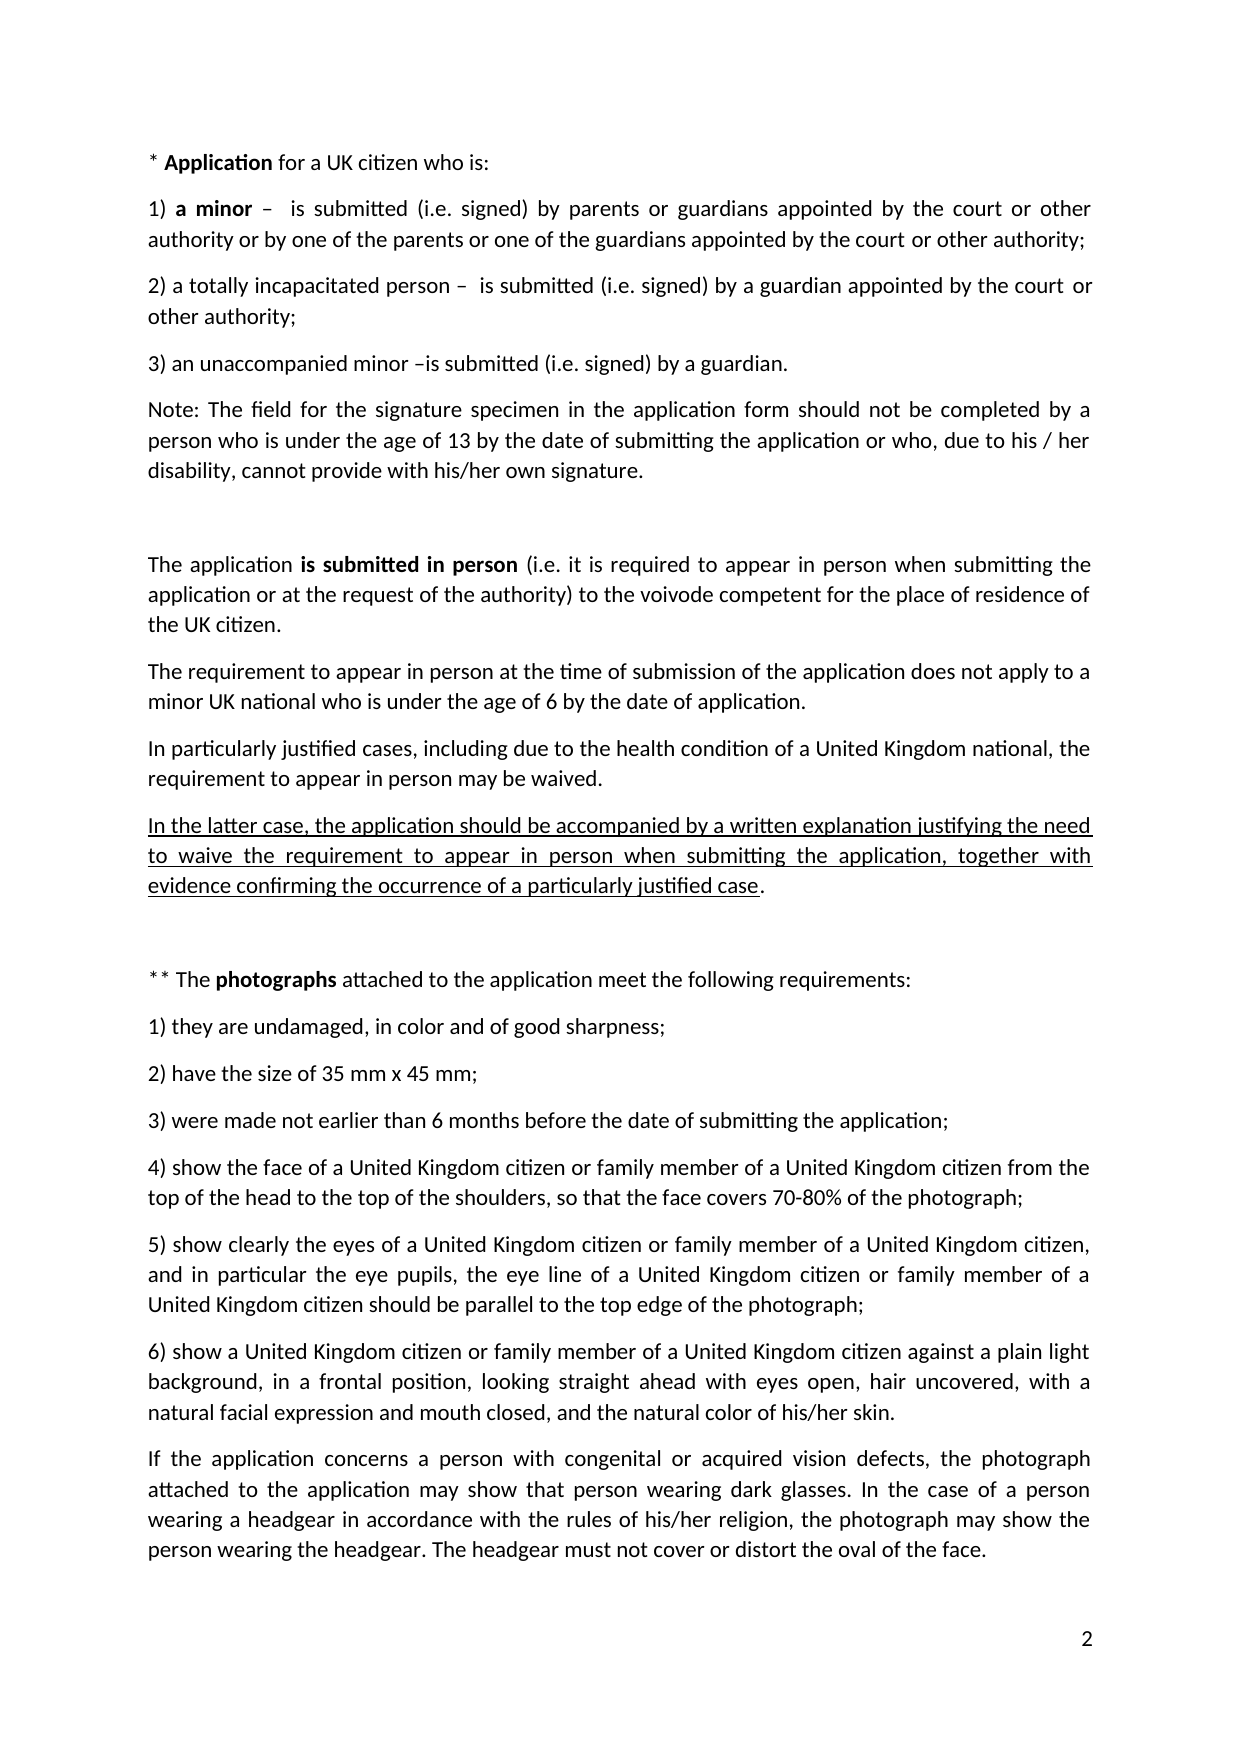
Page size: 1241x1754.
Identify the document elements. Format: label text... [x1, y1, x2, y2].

text 1) they are undamaged, in color and of good sharpness; [148, 1012, 1093, 1040]
text In the latter case, the application should be accompanied by a written explanation justifying the need to waive the requirement to appear in person when submitting the application, together with evidence confirming the occurrence of a particularly justified case. [148, 811, 1093, 835]
text In the latter case, the application should be accompanied by a written explanation justifying the need to waive the requirement to appear in person when submitting the application, together with evidence confirming the occurrence of a particularly justified case. [148, 867, 1093, 899]
text ** The photographs attached to the application meet the following requirements: [148, 965, 1093, 993]
text In the latter case, the application should be accompanied by a written explanation justifying the need to waive the requirement to appear in person when submitting the application, together with evidence confirming the occurrence of a particularly justified case. [148, 837, 1093, 866]
text Note: The field for the signature specimen in the application form should not be completed by a person who is under the age of 13 by the date of submitting the application or who, due to his / her disability, cannot provide with his/her own signature. [148, 396, 1093, 484]
text The application is submitted in person (i.e. it is required to appear in person when submitting the application or at the request of the authority) to the voivode competent for the place of residence of the UK citizen. [148, 550, 1093, 638]
text 3) were made not earlier than 6 months before the date of submitting the application; [148, 1106, 1093, 1134]
text 5) show clearly the eyes of a United Kingdom citizen or family member of a United Kingdom citizen, and in particular the eye pupils, the eye line of a United Kingdom citizen or family member of a United Kingdom citizen should be parallel to the top edge of the photograph; [148, 1230, 1093, 1318]
text 1) a minor – is submitted (i.e. signed) by parents or guardians appointed by the court or other authority or by one of the parents or one of the guardians appointed by the court or other authority; [148, 194, 1093, 253]
text 4) show the face of a United Kingdom citizen or family member of a United Kingdom citizen from the top of the head to the top of the shoulders, so that the face covers 70-80% of the photograph; [148, 1153, 1093, 1211]
text 2) have the size of 35 mm x 45 mm; [148, 1059, 1093, 1087]
text 3) an unaccompanied minor –is submitted (i.e. signed) by a guardian. [148, 349, 1093, 377]
text The requirement to appear in person at the time of submission of the application does not apply to a minor UK national who is under the age of 6 by the date of application. [148, 657, 1093, 715]
text If the application concerns a person with congenital or acquired vision defects, the photograph attached to the application may show that person wearing dark glasses. In the case of a person wearing a headgear in accordance with the rules of his/her religion, the photograph may show the person wearing the headgear. The headgear must not cover or distort the oval of the face. [148, 1444, 1093, 1563]
text In particularly justified cases, including due to the health condition of a United Kingdom national, the requirement to appear in person may be waived. [148, 734, 1093, 792]
text * Application for a UK citizen who is: [148, 148, 1093, 176]
text 2) a totally incapacitated person – is submitted (i.e. signed) by a guardian appointed by the court or other authority; [148, 272, 1093, 330]
text 6) show a United Kingdom citizen or family member of a United Kingdom citizen against a plain light background, in a frontal position, looking straight ahead with eyes open, hair uncovered, with a natural facial expression and mouth closed, and the natural color of his/her skin. [148, 1337, 1093, 1426]
